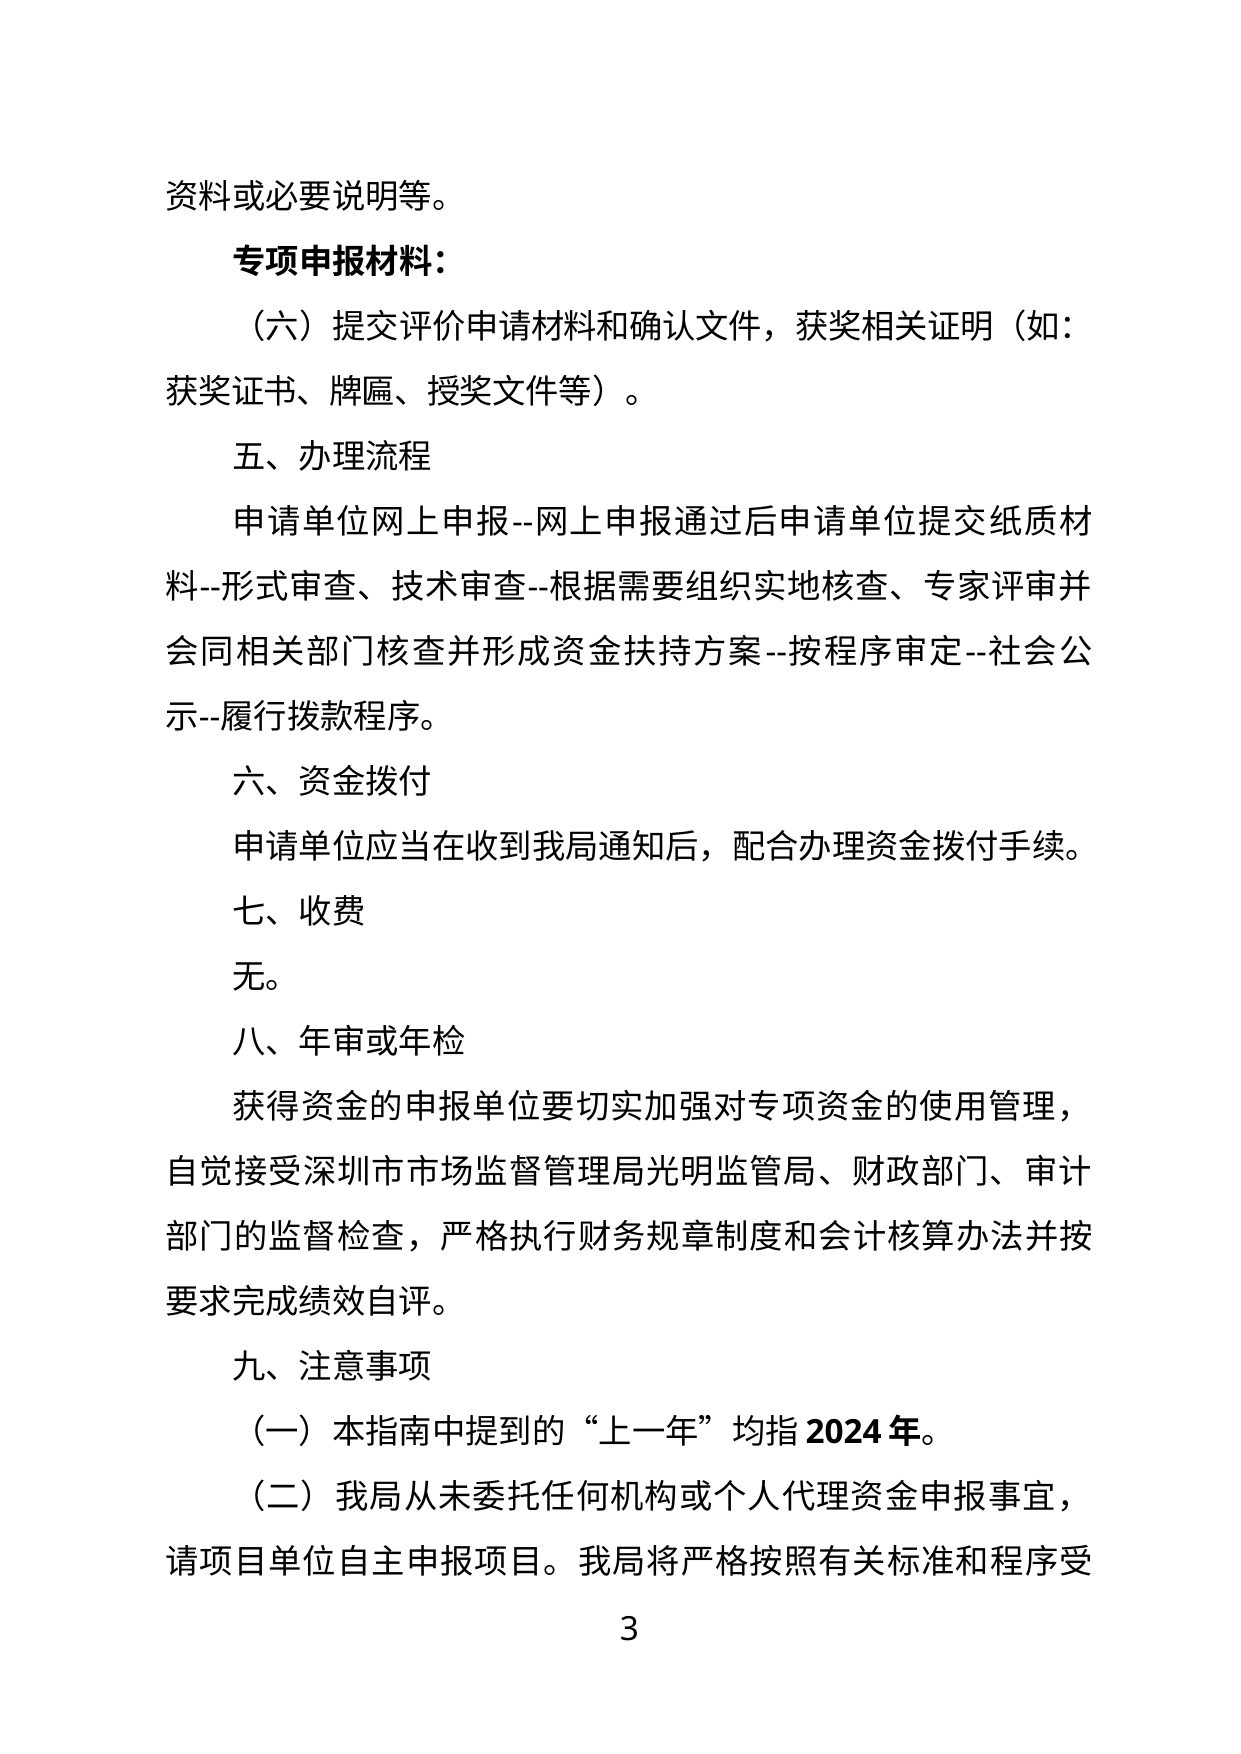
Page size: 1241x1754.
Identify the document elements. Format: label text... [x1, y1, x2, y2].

text 五、办理流程 [165, 422, 1093, 487]
text 申请单位应当在收到我局通知后，配合办理资金拨付手续。 [165, 812, 1093, 877]
text 获得资金的申报单位要切实加强对专项资金的使用管理，自觉接受深圳市市场监督管理局光明监管局、财政部门、审计部门的监督检查，严格执行财务规章制度和会计核算办法并按要求完成绩效自评。 [165, 1072, 1093, 1332]
text 八、年审或年检 [165, 1007, 1093, 1072]
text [165, 162, 1093, 227]
text 专项申报材料： [165, 227, 1093, 292]
text 申请单位网上申报--网上申报通过后申请单位提交纸质材料--形式审查、技术审查--根据需要组织实地核查、专家评审并会同相关部门核查并形成资金扶持方案--按程序审定--社会公示--履行拨款程序。 [165, 487, 1093, 747]
text 七、收费 [165, 877, 1093, 942]
text （一）本指南中提到的“上一年”均指2024年。 [165, 1397, 1093, 1462]
text 无。 [165, 942, 1093, 1007]
text 九、注意事项 [165, 1332, 1093, 1397]
text 六、资金拨付 [165, 747, 1093, 812]
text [165, 1462, 1093, 1592]
text （六）提交评价申请材料和确认文件，获奖相关证明（如：获奖证书、牌匾、授奖文件等）。 [165, 292, 1093, 422]
